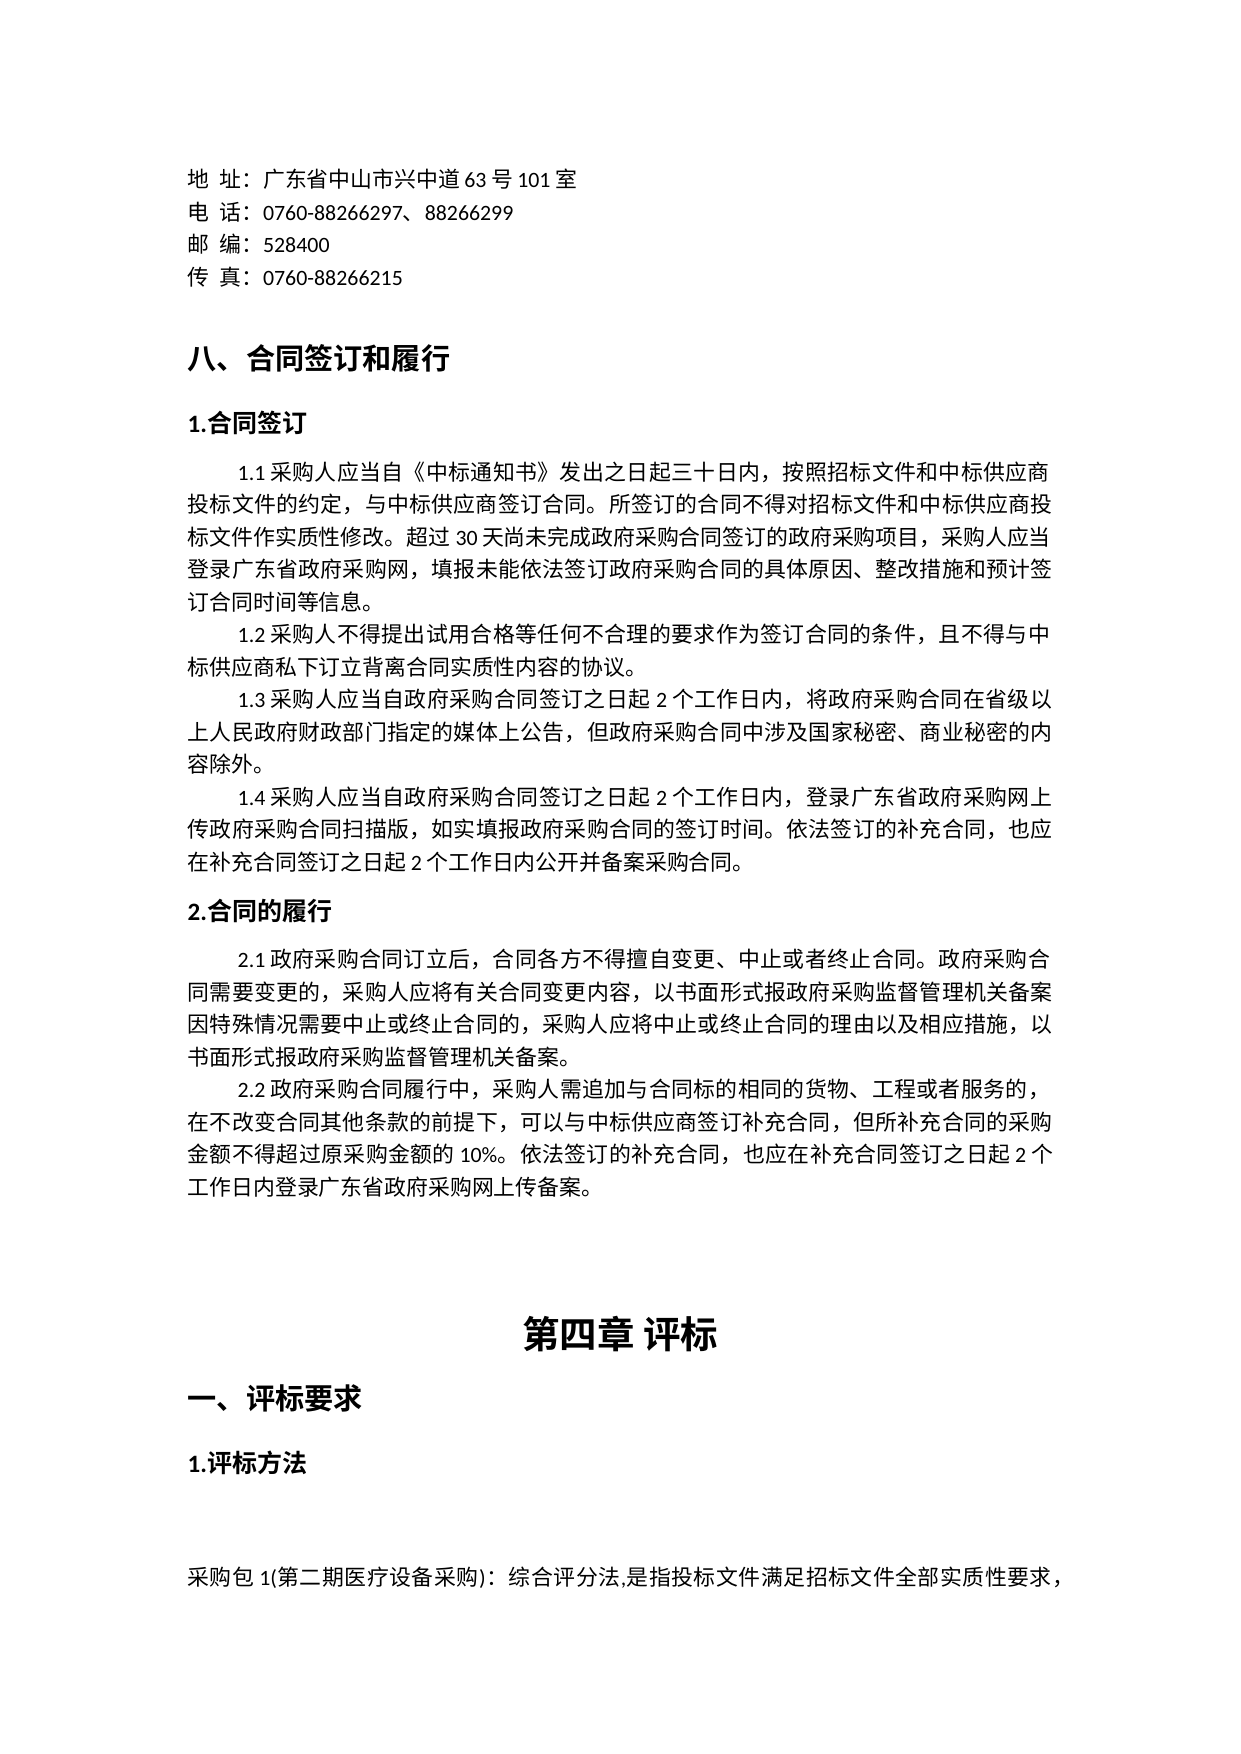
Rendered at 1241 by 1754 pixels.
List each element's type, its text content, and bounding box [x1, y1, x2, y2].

text 地 址：广东省中山市兴中道63号101室 [187, 162, 1053, 194]
text 2.合同的履行 [187, 877, 1053, 942]
text 1.合同签订 [187, 389, 1053, 454]
text 第四章 评标 [187, 1299, 1053, 1364]
text 2.1政府采购合同订立后，合同各方不得擅自变更、中止或者终止合同。政府采购合同需要变更的，采购人应将有关合同变更内容，以书面形式报政府采购监督管理机关备案；因特殊情况需要中止或终止合同的，采购人应将中止或终止合同的理由以及相应措施，以书面形式报政府采购监督管理机关备案。 [187, 942, 1053, 1072]
text 1.1采购人应当自《中标通知书》发出之日起三十日内，按照招标文件和中标供应商投标文件的约定，与中标供应商签订合同。所签订的合同不得对招标文件和中标供应商投标文件作实质性修改。超过30天尚未完成政府采购合同签订的政府采购项目，采购人应当登录广东省政府采购网，填报未能依法签订政府采购合同的具体原因、整改措施和预计签订合同时间等信息。 [187, 454, 1053, 617]
text 一、评标要求 [187, 1364, 1053, 1429]
text 电 话：0760-88266297、88266299 [187, 194, 1053, 227]
text 1.评标方法 [187, 1429, 1053, 1494]
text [187, 1559, 1053, 1592]
text 传 真：0760-88266215 [187, 259, 1053, 292]
text 1.2采购人不得提出试用合格等任何不合理的要求作为签订合同的条件，且不得与中标供应商私下订立背离合同实质性内容的协议。 [187, 617, 1053, 682]
text 1.3采购人应当自政府采购合同签订之日起2个工作日内，将政府采购合同在省级以上人民政府财政部门指定的媒体上公告，但政府采购合同中涉及国家秘密、商业秘密的内容除外。 [187, 682, 1053, 779]
text 邮 编：528400 [187, 227, 1053, 259]
text 八、合同签订和履行 [187, 324, 1053, 389]
text 1.4采购人应当自政府采购合同签订之日起2个工作日内，登录广东省政府采购网上传政府采购合同扫描版，如实填报政府采购合同的签订时间。依法签订的补充合同，也应在补充合同签订之日起2个工作日内公开并备案采购合同。 [187, 779, 1053, 877]
text 2.2政府采购合同履行中，采购人需追加与合同标的相同的货物、工程或者服务的，在不改变合同其他条款的前提下，可以与中标供应商签订补充合同，但所补充合同的采购金额不得超过原采购金额的10%。依法签订的补充合同，也应在补充合同签订之日起2个工作日内登录广东省政府采购网上传备案。 [187, 1072, 1053, 1202]
